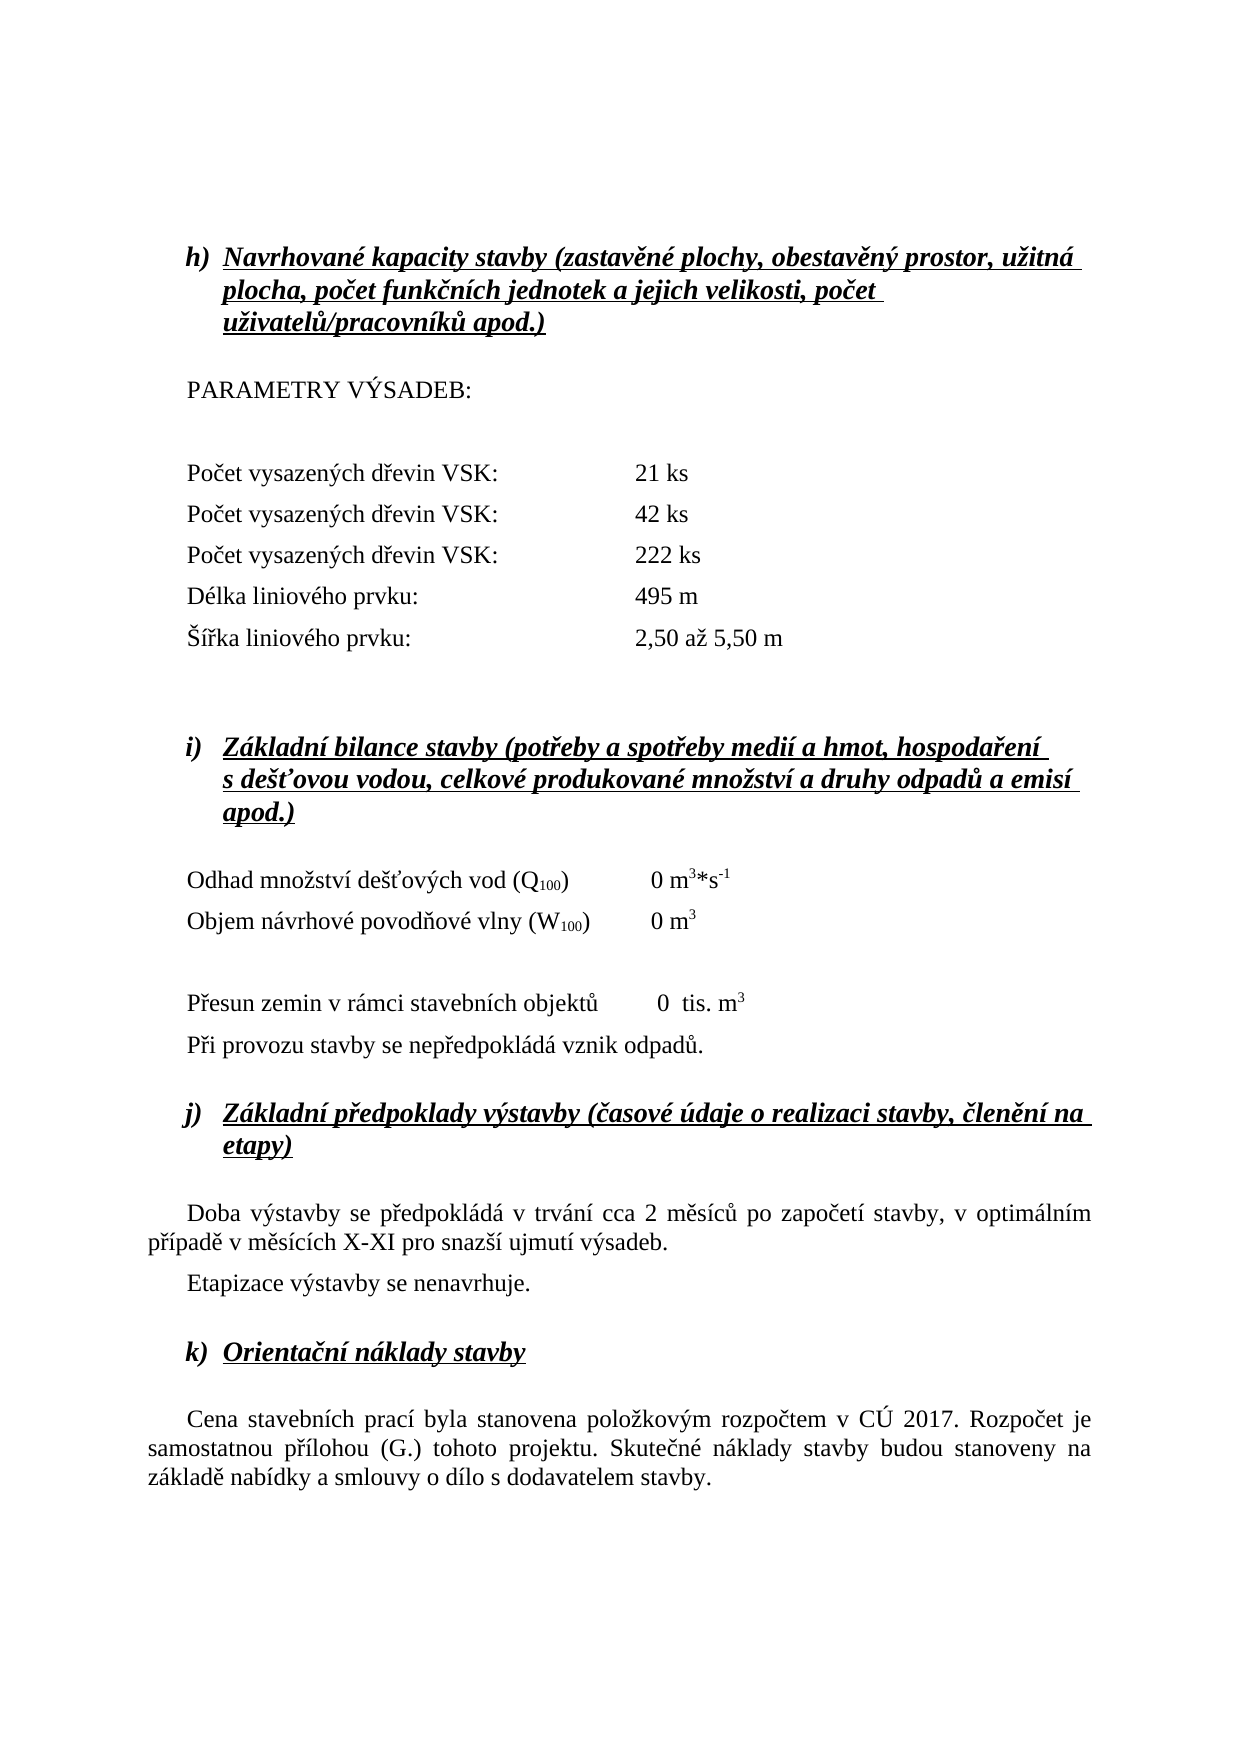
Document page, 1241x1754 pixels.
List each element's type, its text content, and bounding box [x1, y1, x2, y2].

text Počet vysazených dřevin VSK: 42 ks [148, 499, 1092, 528]
text PARAMETRY VÝSADEB: [148, 375, 1092, 404]
list Orientační náklady stavby [185, 1334, 1092, 1367]
text Etapizace výstavby se nenavrhuje. [148, 1268, 1092, 1297]
list Základní bilance stavby (potřeby a spotřeby medií a hmot, hospodaření s dešťovou vodou, celkové produkované množství a druhy odpadů a emisí apod.) [185, 730, 1092, 827]
text Počet vysazených dřevin VSK: 21 ks [148, 458, 1092, 486]
text Při provozu stavby se nepředpokládá vznik odpadů. [148, 1030, 1092, 1058]
text Počet vysazených dřevin VSK: 222 ks [148, 540, 1092, 569]
text Odhad množství dešťových vod (Q100) 0 m3*s-1 [148, 865, 1092, 893]
text Přesun zemin v rámci stavebních objektů 0 tis. m3 [148, 988, 1092, 1017]
text Šířka liniového prvku: 2,50 až 5,50 m [148, 623, 1092, 651]
text Cena stavebních prací byla stanovena položkovým rozpočtem v CÚ 2017. Rozpočet je samostatnou přílohou (G.) tohoto projektu. Skutečné náklady stavby budou stanoveny na základě nabídky a smlouvy o dílo s dodavatelem stavby. [148, 1404, 1092, 1491]
list Základní předpoklady výstavby (časové údaje o realizaci stavby, členění na etapy) [185, 1096, 1092, 1161]
text Délka liniového prvku: 495 m [148, 581, 1092, 610]
text Objem návrhové povodňové vlny (W100) 0 m3 [148, 906, 1092, 935]
list Navrhované kapacity stavby (zastavěné plochy, obestavěný prostor, užitná plocha, počet funkčních jednotek a jejich velikosti, počet uživatelů/pracovníků apod.) [185, 240, 1092, 338]
text Doba výstavby se předpokládá v trvání cca 2 měsíců po započetí stavby, v optimálním případě v měsících X-XI pro snazší ujmutí výsadeb. [148, 1198, 1092, 1256]
